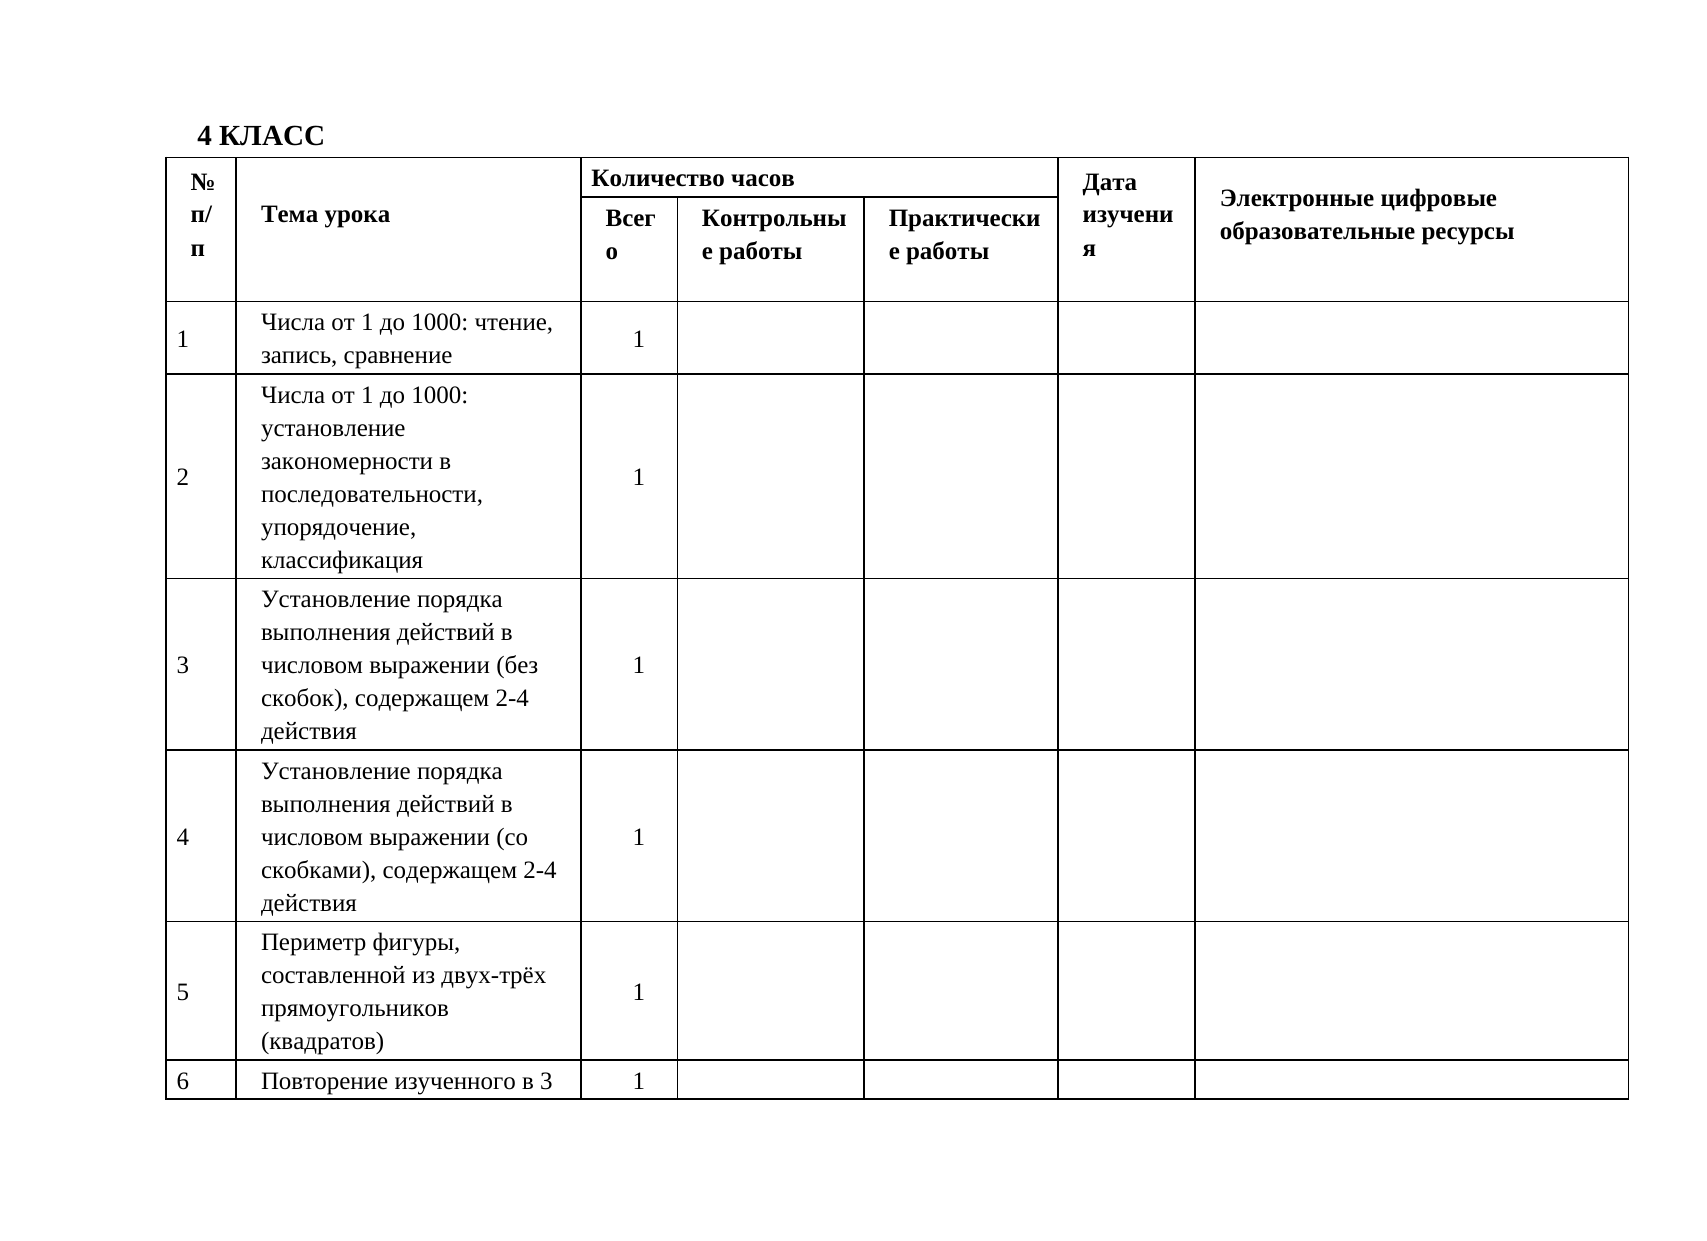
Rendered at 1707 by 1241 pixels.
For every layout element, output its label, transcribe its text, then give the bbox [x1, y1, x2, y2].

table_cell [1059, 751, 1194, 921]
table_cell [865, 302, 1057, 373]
text 4 КЛАСС [190, 118, 1618, 152]
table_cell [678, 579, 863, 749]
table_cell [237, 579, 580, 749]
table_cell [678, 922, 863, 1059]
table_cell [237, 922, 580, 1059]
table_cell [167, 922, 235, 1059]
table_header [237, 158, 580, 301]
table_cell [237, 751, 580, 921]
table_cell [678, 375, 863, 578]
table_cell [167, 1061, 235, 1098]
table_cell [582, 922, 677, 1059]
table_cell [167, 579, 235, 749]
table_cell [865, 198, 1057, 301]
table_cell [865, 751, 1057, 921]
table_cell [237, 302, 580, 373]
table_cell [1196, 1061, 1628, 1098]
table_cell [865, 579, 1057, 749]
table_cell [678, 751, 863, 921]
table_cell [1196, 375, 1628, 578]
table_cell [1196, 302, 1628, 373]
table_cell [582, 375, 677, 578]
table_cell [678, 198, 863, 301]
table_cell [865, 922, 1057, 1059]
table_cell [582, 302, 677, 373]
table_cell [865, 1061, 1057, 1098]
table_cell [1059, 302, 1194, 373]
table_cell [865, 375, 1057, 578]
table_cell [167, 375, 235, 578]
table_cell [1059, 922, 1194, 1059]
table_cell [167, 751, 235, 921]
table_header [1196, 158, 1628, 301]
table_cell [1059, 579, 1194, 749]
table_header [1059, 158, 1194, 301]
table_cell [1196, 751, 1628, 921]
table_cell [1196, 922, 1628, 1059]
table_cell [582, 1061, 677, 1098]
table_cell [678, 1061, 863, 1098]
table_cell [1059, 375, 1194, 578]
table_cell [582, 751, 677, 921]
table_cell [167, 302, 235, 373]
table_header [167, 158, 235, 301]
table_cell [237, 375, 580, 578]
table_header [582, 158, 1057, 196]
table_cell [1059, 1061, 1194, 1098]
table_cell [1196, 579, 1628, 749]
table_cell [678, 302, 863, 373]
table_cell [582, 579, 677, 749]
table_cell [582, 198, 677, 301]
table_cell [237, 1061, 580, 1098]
